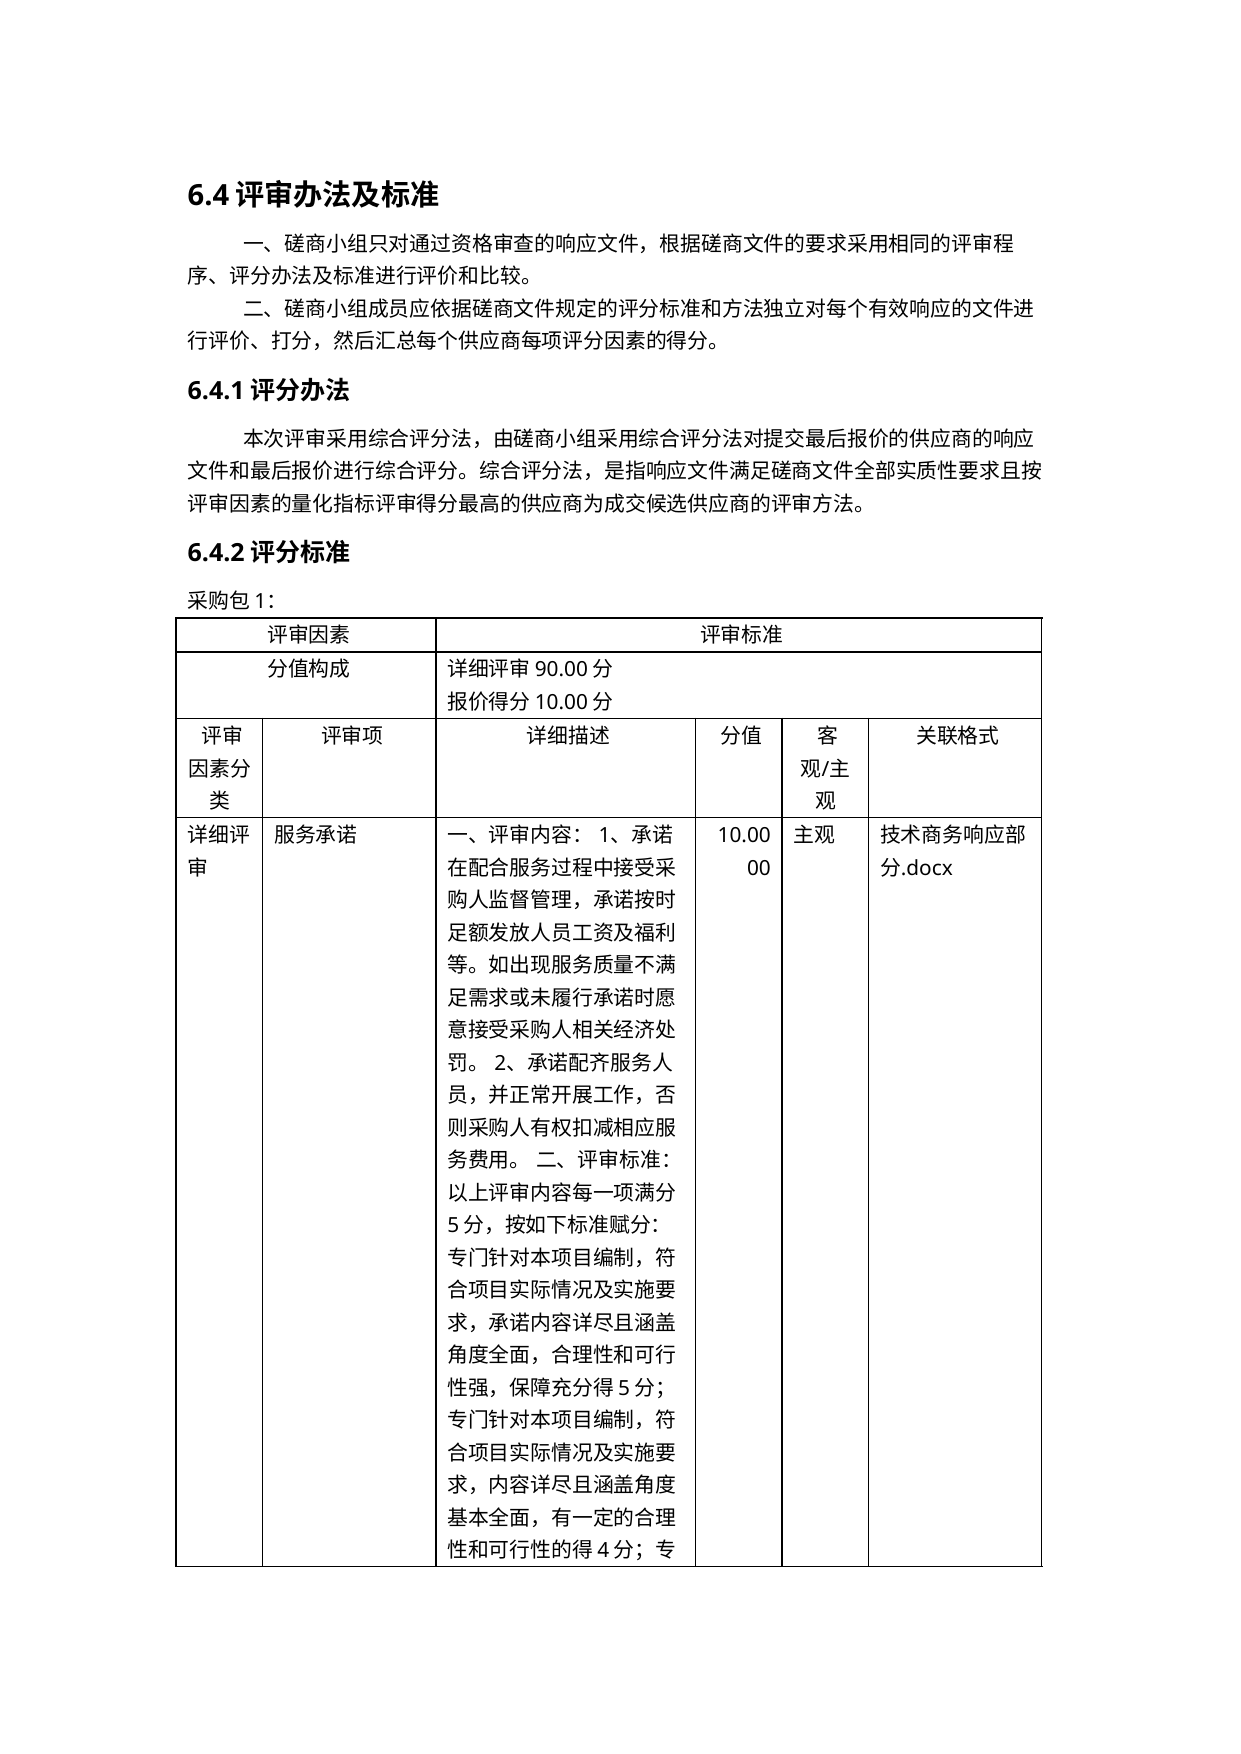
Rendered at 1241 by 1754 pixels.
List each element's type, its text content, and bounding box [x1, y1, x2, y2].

text 6.4.1评分办法 [187, 357, 1053, 422]
table_cell 主观 [783, 818, 868, 1566]
table_cell 客观/主观 [783, 719, 868, 817]
text 一、磋商小组只对通过资格审查的响应文件，根据磋商文件的要求采用相同的评审程序、评分办法及标准进行评价和比较。 [187, 227, 1053, 292]
text 6.4.2评分标准 [187, 519, 1053, 584]
text 本次评审采用综合评分法，由磋商小组采用综合评分法对提交最后报价的供应商的响应文件和最后报价进行综合评分。综合评分法，是指响应文件满足磋商文件全部实质性要求且按评审因素的量化指标评审得分最高的供应商为成交候选供应商的评审方法。 [187, 422, 1053, 519]
table_cell 评审项 [263, 719, 435, 817]
table_cell 详细评审90.00分 报价得分10.00分 [437, 653, 1041, 718]
table_cell 服务承诺 [263, 818, 435, 1566]
text 6.4评审办法及标准 [187, 162, 1053, 227]
table_cell 技术商务响应部分.docx [869, 818, 1041, 1566]
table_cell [437, 818, 695, 1566]
table_cell 10.0000 [696, 818, 781, 1566]
table_header 评审因素 [177, 619, 435, 651]
table_cell 详细评审 [177, 818, 262, 1566]
text 采购包1： [187, 584, 1053, 617]
table_header 评审标准 [437, 619, 1041, 651]
text 二、磋商小组成员应依据磋商文件规定的评分标准和方法独立对每个有效响应的文件进行评价、打分，然后汇总每个供应商每项评分因素的得分。 [187, 292, 1053, 357]
table_cell 评审因素分类 [177, 719, 262, 817]
table_cell 详细描述 [437, 719, 695, 817]
table_cell 分值 [696, 719, 781, 817]
table_cell 分值构成 [177, 653, 435, 718]
table_cell 关联格式 [869, 719, 1041, 817]
